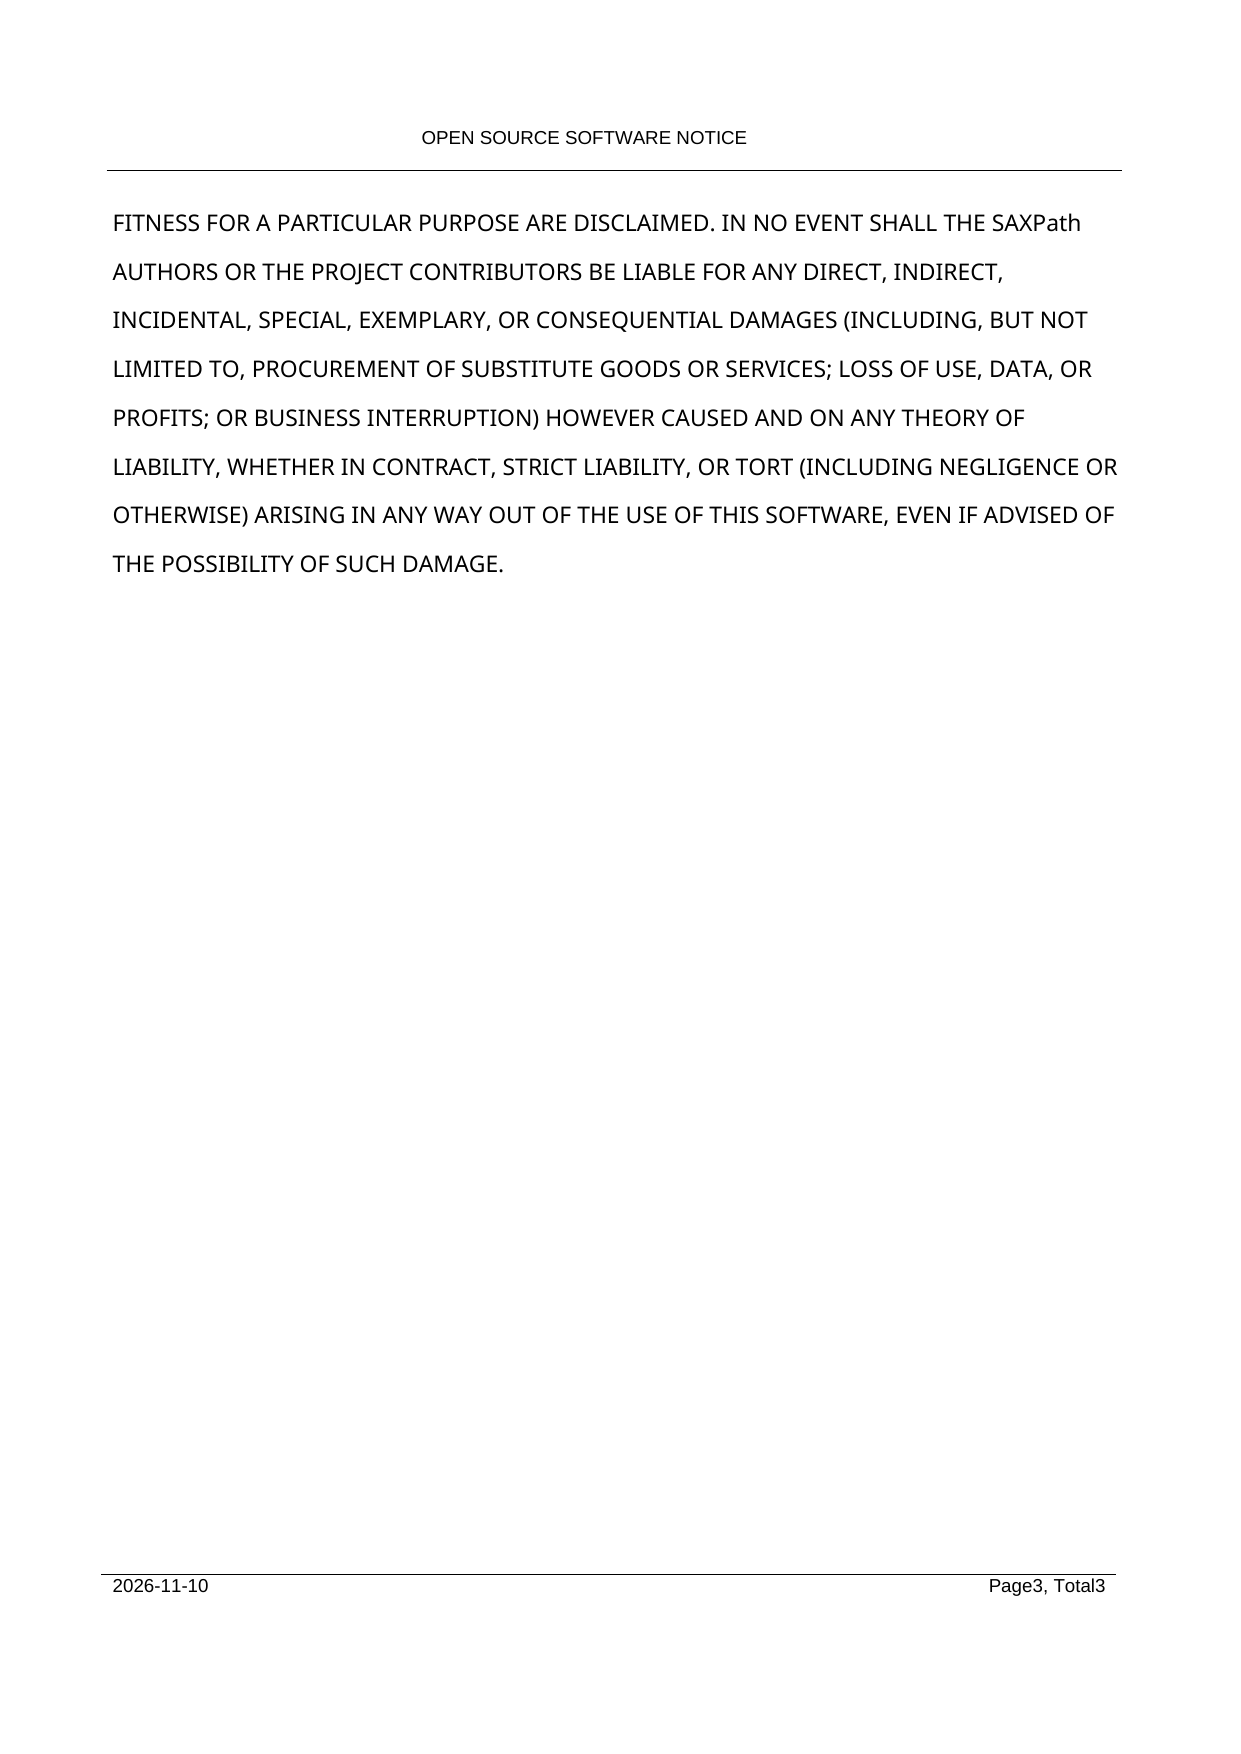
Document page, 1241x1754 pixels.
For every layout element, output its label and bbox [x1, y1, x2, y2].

text [112, 206, 1128, 580]
